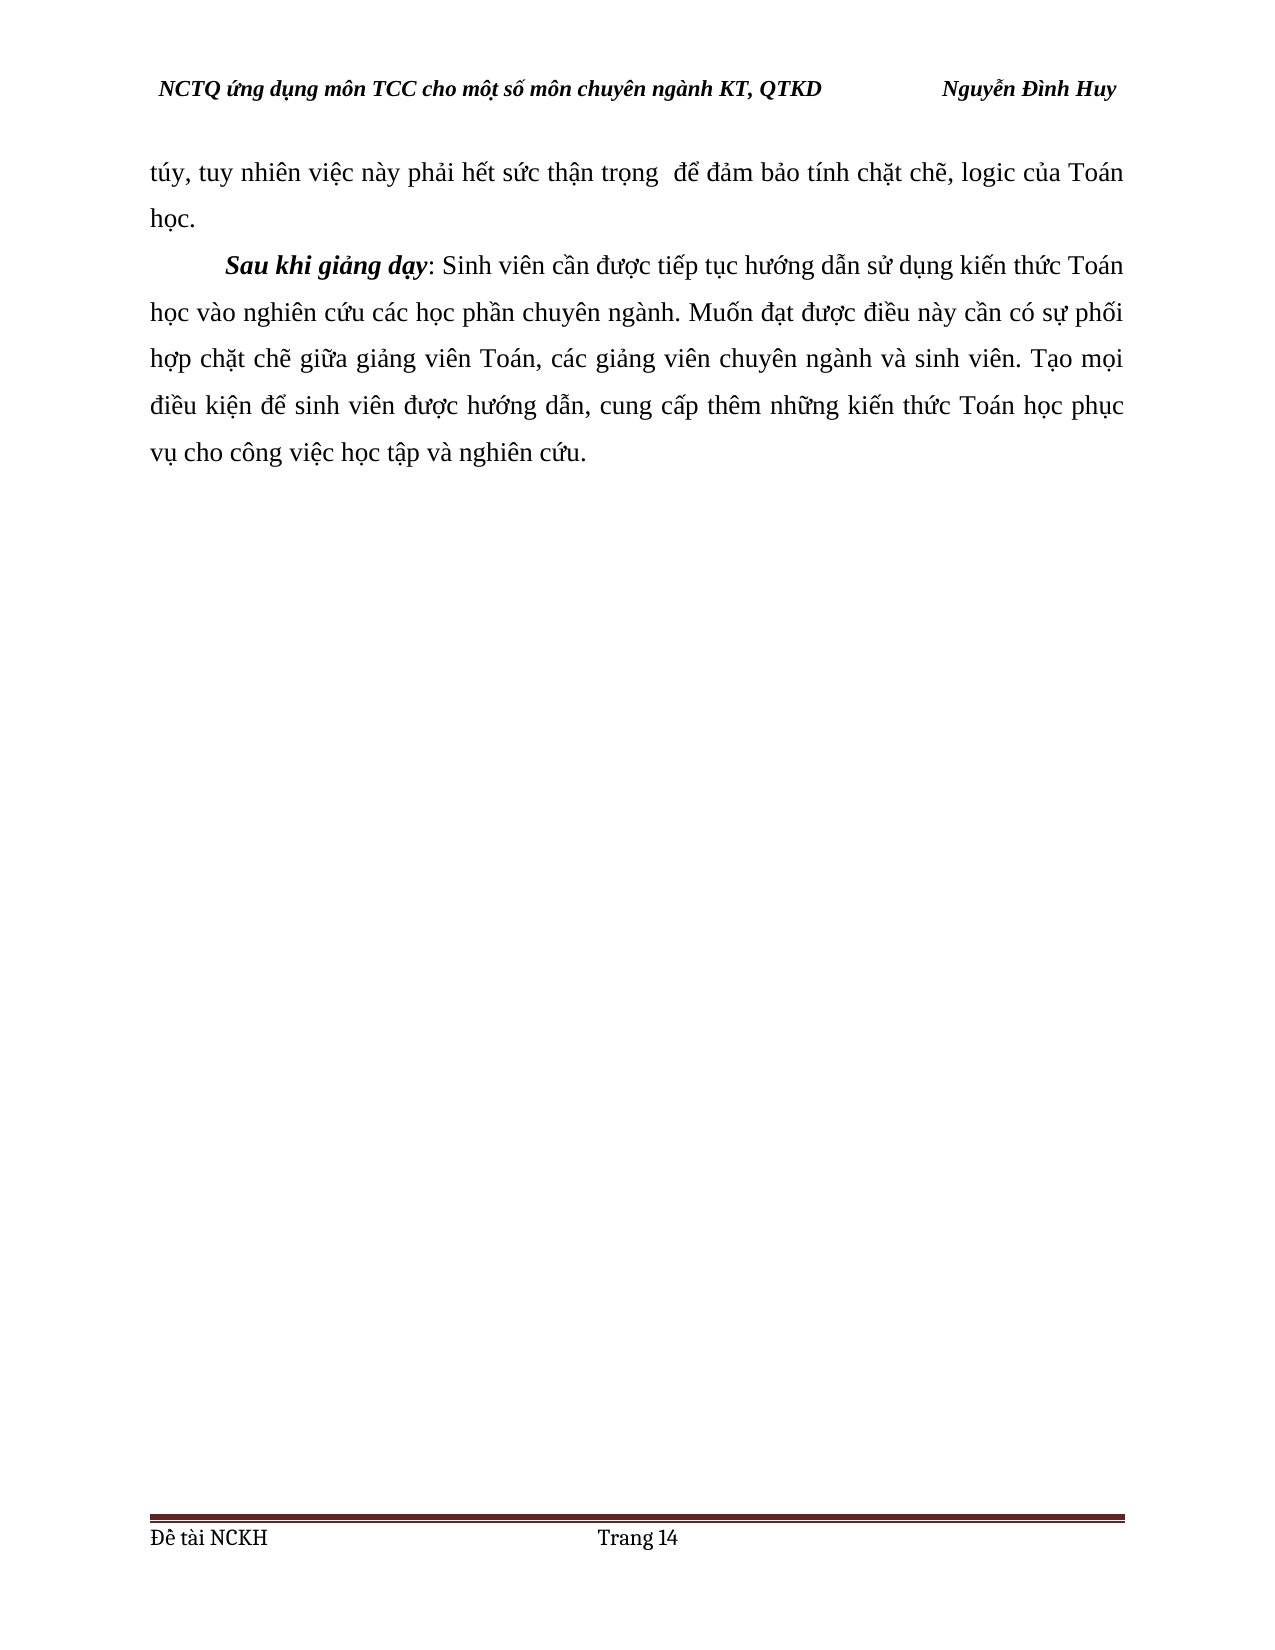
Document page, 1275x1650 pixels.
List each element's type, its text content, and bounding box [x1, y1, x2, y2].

text Sau khi giảng dạy: Sinh viên cần được tiếp tục hướng dẫn sử dụng kiến thức Toán học vào nghiên cứu các học phần chuyên ngành. Muốn đạt được điều này cần có sự phối hợp chặt chẽ giữa giảng viên Toán, các giảng viên chuyên ngành và sinh viên. Tạo mọi điều kiện để sinh viên được hướng dẫn, cung cấp thêm những kiến thức Toán học phục vụ cho công việc học tập và nghiên cứu. [150, 249, 1124, 467]
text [150, 156, 1124, 233]
